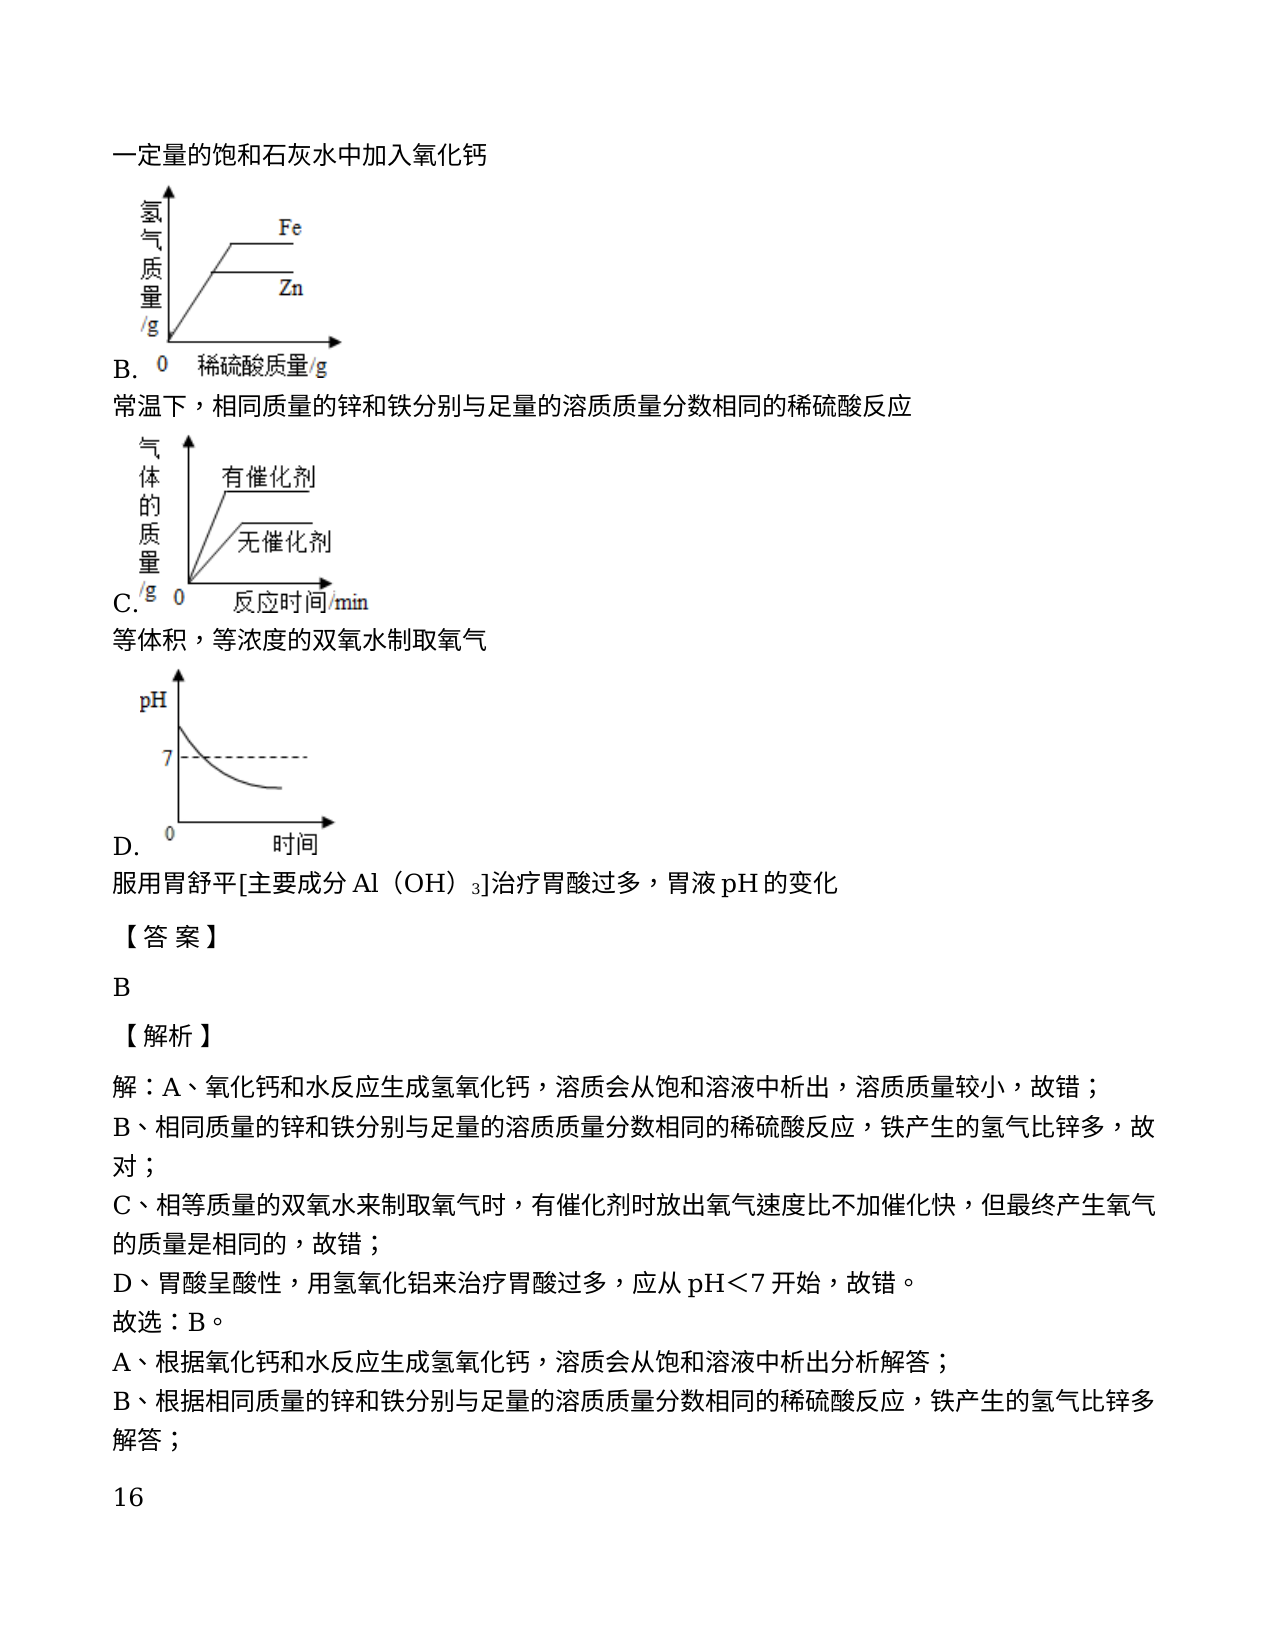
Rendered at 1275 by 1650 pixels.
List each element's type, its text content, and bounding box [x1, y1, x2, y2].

table_header A. 一定量的饱和石灰水中加入氧化钙 [112, 134, 1163, 180]
table_cell D. 服用胃舒平[主要成分Al（OH）3]治疗胃酸过多，胃液pH的变化 [112, 665, 1163, 907]
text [112, 1070, 1163, 1457]
table_cell C. 等体积，等浓度的双氧水制取氧气 [112, 430, 1163, 665]
text 【 答 案 】 [112, 920, 1163, 954]
text B [112, 971, 1163, 1001]
text 【 解析 】 [112, 1018, 1163, 1052]
picture [139, 434, 370, 613]
picture [140, 668, 336, 855]
picture [138, 183, 343, 378]
table_cell B. 常温下，相同质量的锌和铁分别与足量的溶质质量分数相同的稀硫酸反应 [112, 180, 1163, 430]
